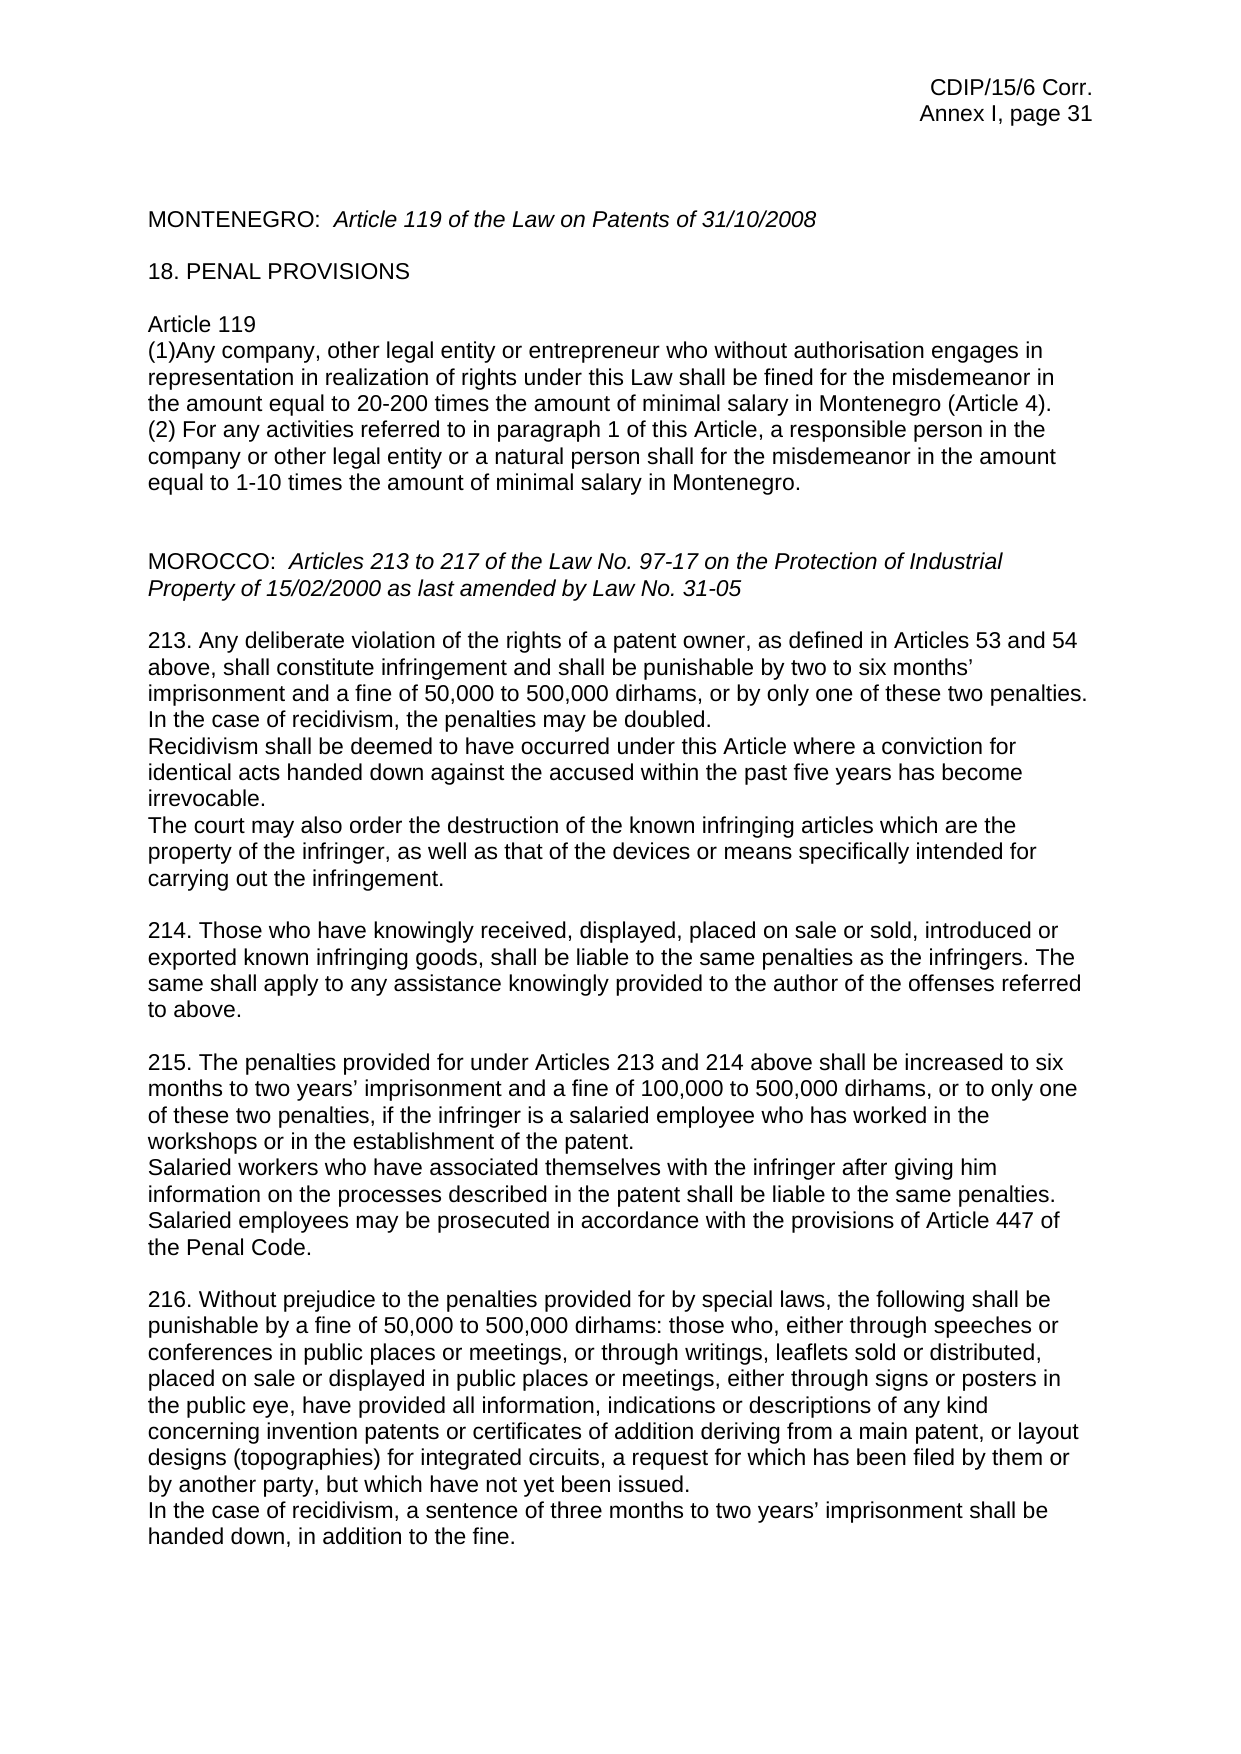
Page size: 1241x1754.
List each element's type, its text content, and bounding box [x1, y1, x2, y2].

text 214. Those who have knowingly received, displayed, placed on sale or sold, introduced or exported known infringing goods, shall be liable to the same penalties as the infringers. The same shall apply to any assistance knowingly provided to the author of the offenses referred to above. [148, 917, 1093, 1023]
text 213. Any deliberate violation of the rights of a patent owner, as defined in Articles 53 and 54 above, shall constitute infringement and shall be punishable by two to six months’ imprisonment and a fine of 50,000 to 500,000 dirhams, or by only one of these two penalties. [148, 627, 1093, 706]
text (1)Any company, other legal entity or entrepreneur who without authorisation engages in representation in realization of rights under this Law shall be fined for the misdemeanor in the amount equal to 20-200 times the amount of minimal salary in Montenegro (Article 4). [148, 337, 1093, 416]
text 216. Without prejudice to the penalties provided for by special laws, the following shall be punishable by a fine of 50,000 to 500,000 dirhams: those who, either through speeches or conferences in public places or meetings, or through writings, leaflets sold or distributed, placed on sale or displayed in public places or meetings, either through signs or posters in the public eye, have provided all information, indications or descriptions of any kind concerning invention patents or certificates of addition deriving from a main patent, or layout designs (topographies) for integrated circuits, a request for which has been filed by them or by another party, but which have not yet been issued. [148, 1286, 1093, 1497]
text Recidivism shall be deemed to have occurred under this Article where a conviction for identical acts handed down against the accused within the past five years has become irrevocable. [148, 733, 1093, 812]
text 18. PENAL PROVISIONS [148, 258, 1093, 285]
text 215. The penalties provided for under Articles 213 and 214 above shall be increased to six months to two years’ imprisonment and a fine of 100,000 to 500,000 dirhams, or to only one of these two penalties, if the infringer is a salaried employee who has worked in the workshops or in the establishment of the patent. [148, 1049, 1093, 1154]
text Salaried employees may be prosecuted in accordance with the provisions of Article 447 of the Penal Code. [148, 1207, 1093, 1260]
text MONTENEGRO: Article 119 of the Law on Patents of 31/10/2008 [148, 206, 1093, 232]
text In the case of recidivism, the penalties may be doubled. [148, 706, 1093, 733]
text In the case of recidivism, a sentence of three months to two years’ imprisonment shall be handed down, in addition to the fine. [148, 1497, 1093, 1550]
text The court may also order the destruction of the known infringing articles which are the property of the infringer, as well as that of the devices or means specifically intended for carrying out the infringement. [148, 812, 1093, 891]
text Salaried workers who have associated themselves with the infringer after giving him information on the processes described in the patent shall be liable to the same penalties. [148, 1154, 1093, 1207]
text Article 119 [148, 311, 1093, 337]
text MOROCCO: Articles 213 to 217 of the Law No. 97-17 on the Protection of Industrial Property of 15/02/2000 as last amended by Law No. 31-05 [148, 548, 1093, 601]
text (2) For any activities referred to in paragraph 1 of this Article, a responsible person in the company or other legal entity or a natural person shall for the misdemeanor in the amount equal to 1-10 times the amount of minimal salary in Montenegro. [148, 416, 1093, 496]
